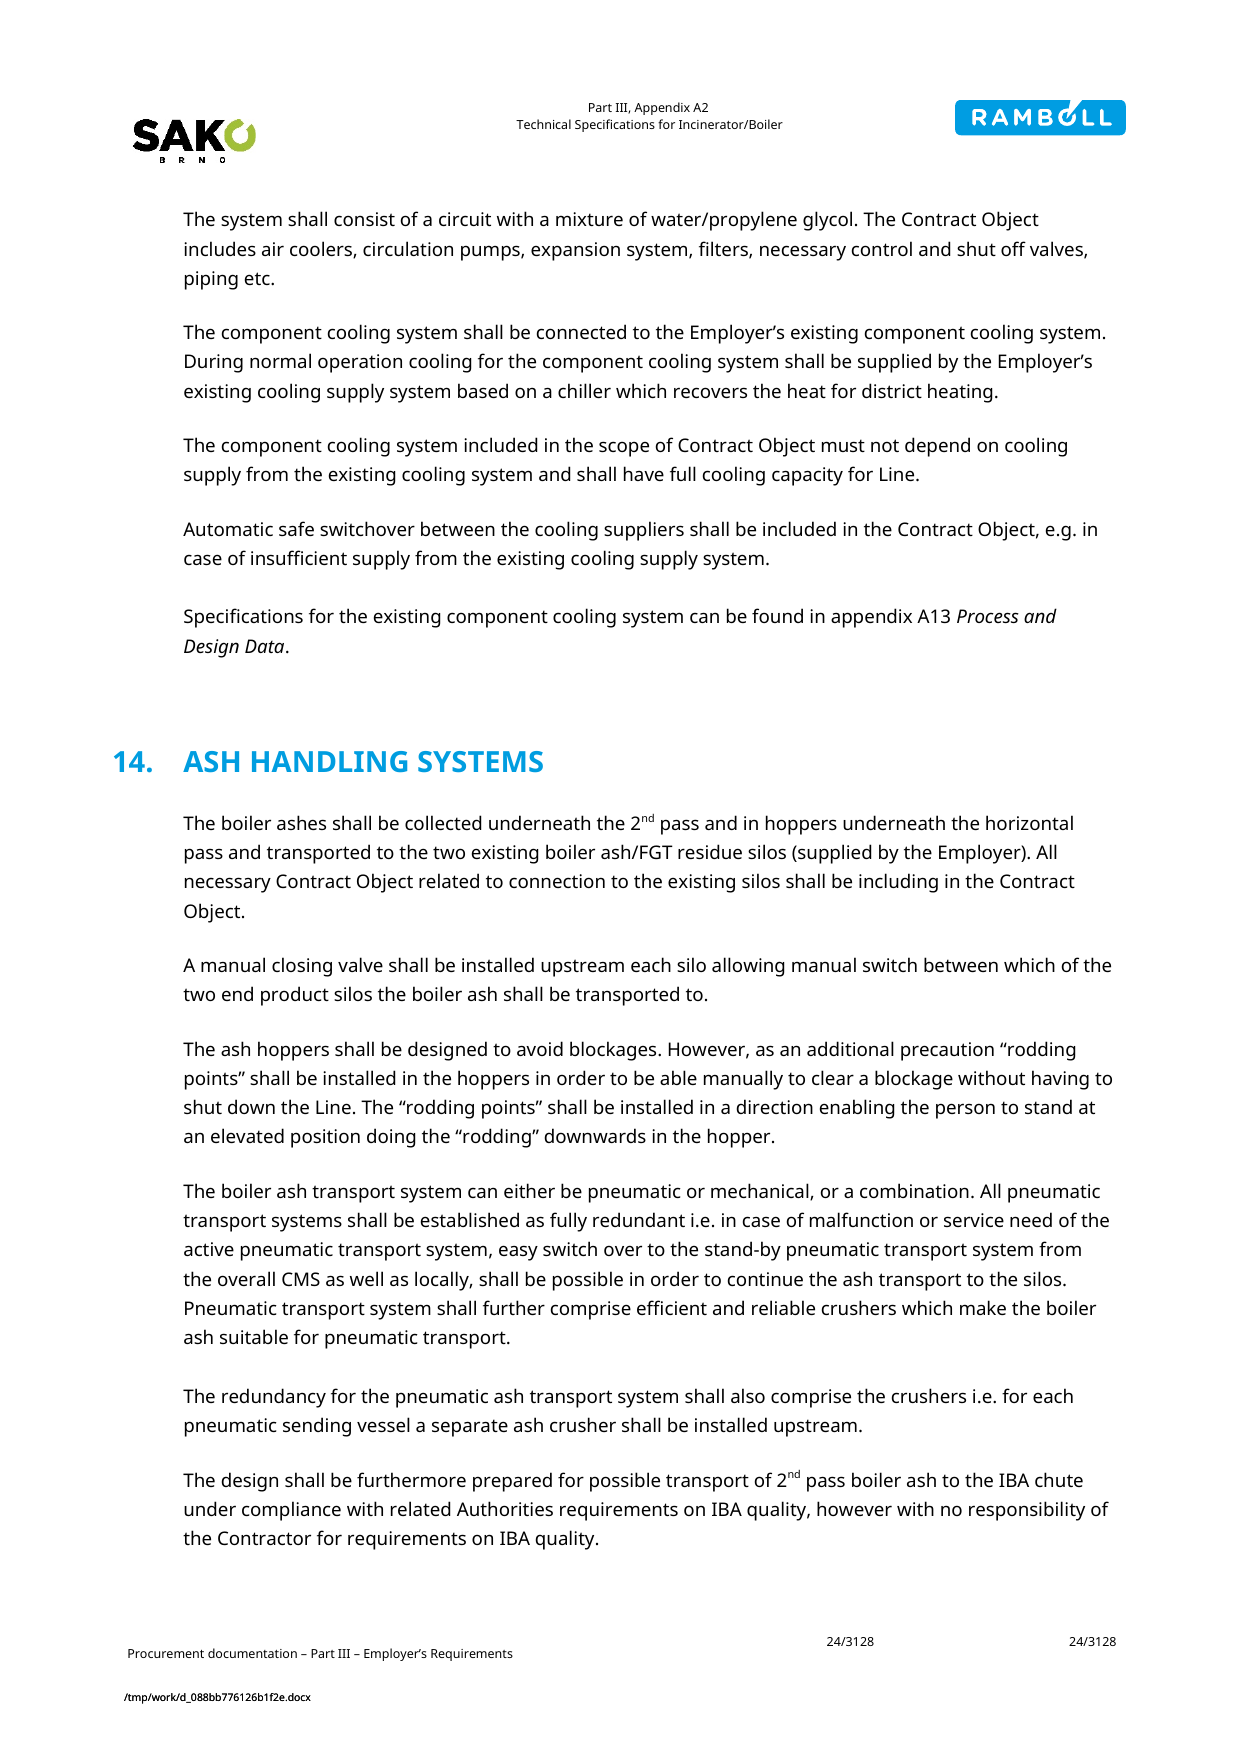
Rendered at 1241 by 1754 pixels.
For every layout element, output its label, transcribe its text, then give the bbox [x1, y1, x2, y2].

text The ash hoppers shall be designed to avoid blockages. However, as an additional precaution “rodding points” shall be installed in the hoppers in order to be able manually to clear a blockage without having to shut down the Line. The “rodding points” shall be installed in a direction enabling the person to stand at an elevated position doing the “rodding” downwards in the hopper. [183, 1036, 1116, 1149]
text A manual closing valve shall be installed upstream each silo allowing manual switch between which of the two end product silos the boiler ash shall be transported to. [183, 952, 1116, 1007]
text The component cooling system included in the scope of Contract Object must not depend on cooling supply from the existing cooling system and shall have full cooling capacity for Line. [183, 432, 1116, 487]
text Automatic safe switchover between the cooling suppliers shall be included in the Contract Object, e.g. in case of insufficient supply from the existing cooling supply system. Specifications for the existing component cooling system can be found in appendix A13 Process and Design Data. [183, 516, 1116, 658]
text The design shall be furthermore prepared for possible transport of 2nd pass boiler ash to the IBA chute under compliance with related Authorities requirements on IBA quality, however with no responsibility of the Contractor for requirements on IBA quality. [183, 1467, 1116, 1551]
subtitle Ash Handling Systems [153, 741, 1116, 781]
text The boiler ashes shall be collected underneath the 2nd pass and in hoppers underneath the horizontal pass and transported to the two existing boiler ash/FGT residue silos (supplied by the Employer). All necessary Contract Object related to connection to the existing silos shall be including in the Contract Object. [183, 810, 1116, 924]
text The boiler ash transport system can either be pneumatic or mechanical, or a combination. All pneumatic transport systems shall be established as fully redundant i.e. in case of malfunction or service need of the active pneumatic transport system, easy switch over to the stand-by pneumatic transport system from the overall CMS as well as locally, shall be possible in order to continue the ash transport to the silos. Pneumatic transport system shall further comprise efficient and reliable crushers which make the boiler ash suitable for pneumatic transport. [183, 1178, 1116, 1350]
text The system shall consist of a circuit with a mixture of water/propylene glycol. The Contract Object includes air coolers, circulation pumps, expansion system, filters, necessary control and shut off valves, piping etc. [183, 207, 1116, 291]
text The component cooling system shall be connected to the Employer’s existing component cooling system. During normal operation cooling for the component cooling system shall be supplied by the Employer’s existing cooling supply system based on a chiller which recovers the heat for district heating. [183, 319, 1116, 403]
picture [132, 119, 256, 163]
text The redundancy for the pneumatic ash transport system shall also comprise the crushers i.e. for each pneumatic sending vessel a separate ash crusher shall be installed upstream. [183, 1383, 1116, 1438]
